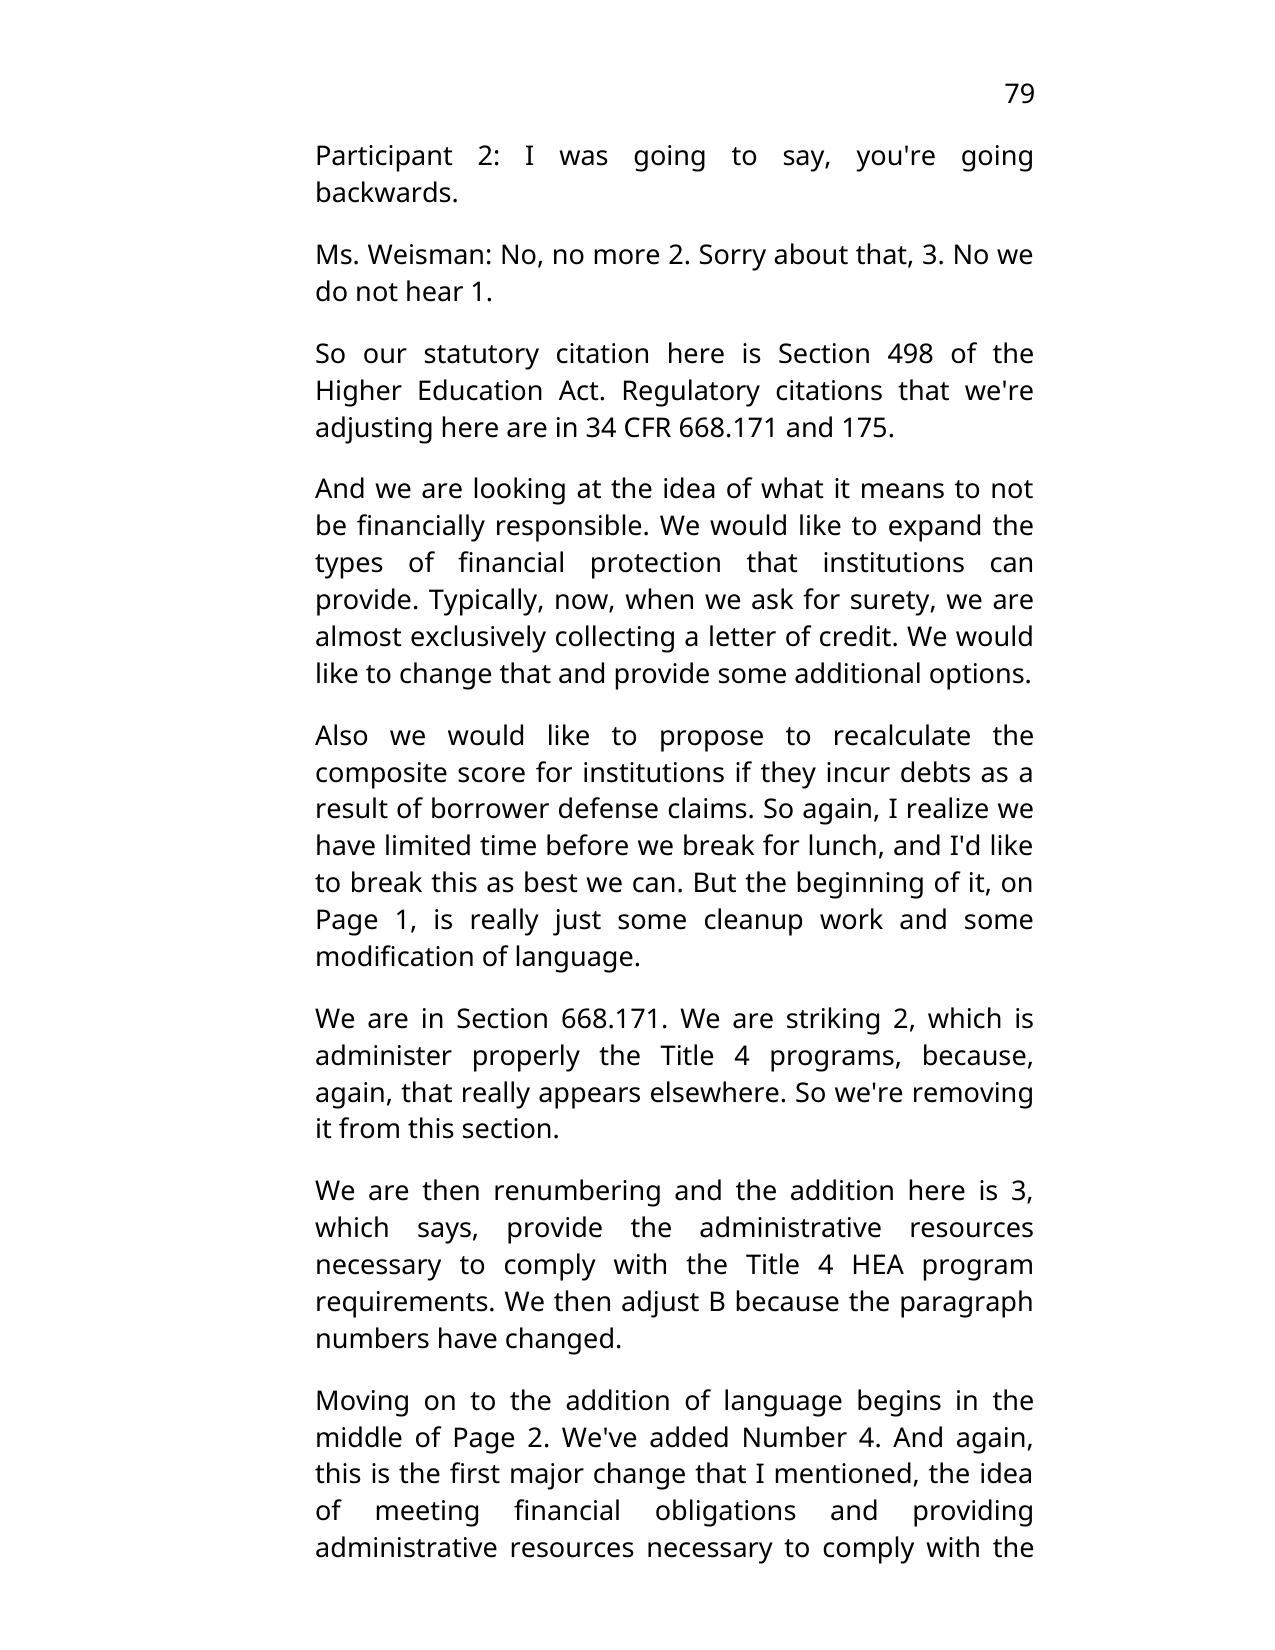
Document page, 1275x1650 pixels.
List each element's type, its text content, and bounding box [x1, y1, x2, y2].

text Participant 2: I was going to say, you're going backwards. [315, 137, 1035, 211]
text Ms. Weisman: No, no more 2. Sorry about that, 3. No we do not hear 1. [315, 236, 1035, 309]
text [315, 1381, 1035, 1566]
text We are then renumbering and the addition here is 3, which says, provide the administrative resources necessary to comply with the Title 4 HEA program requirements. We then adjust B because the paragraph numbers have changed. [315, 1172, 1035, 1356]
text So our statutory citation here is Section 498 of the Higher Education Act. Regulatory citations that we're adjusting here are in 34 CFR 668.171 and 175. [315, 334, 1035, 445]
text Also we would like to propose to recalculate the composite score for institutions if they incur debts as a result of borrower defense claims. So again, I realize we have limited time before we break for lunch, and I'd like to break this as best we can. But the beginning of it, on Page 1, is really just some cleanup work and some modification of language. [315, 716, 1035, 974]
text And we are looking at the idea of what it means to not be financially responsible. We would like to expand the types of financial protection that institutions can provide. Typically, now, when we ask for surety, we are almost exclusively collecting a letter of credit. We would like to change that and provide some additional options. [315, 470, 1035, 691]
text We are in Section 668.171. We are striking 2, which is administer properly the Title 4 programs, because, again, that really appears elsewhere. So we're removing it from this section. [315, 999, 1035, 1147]
